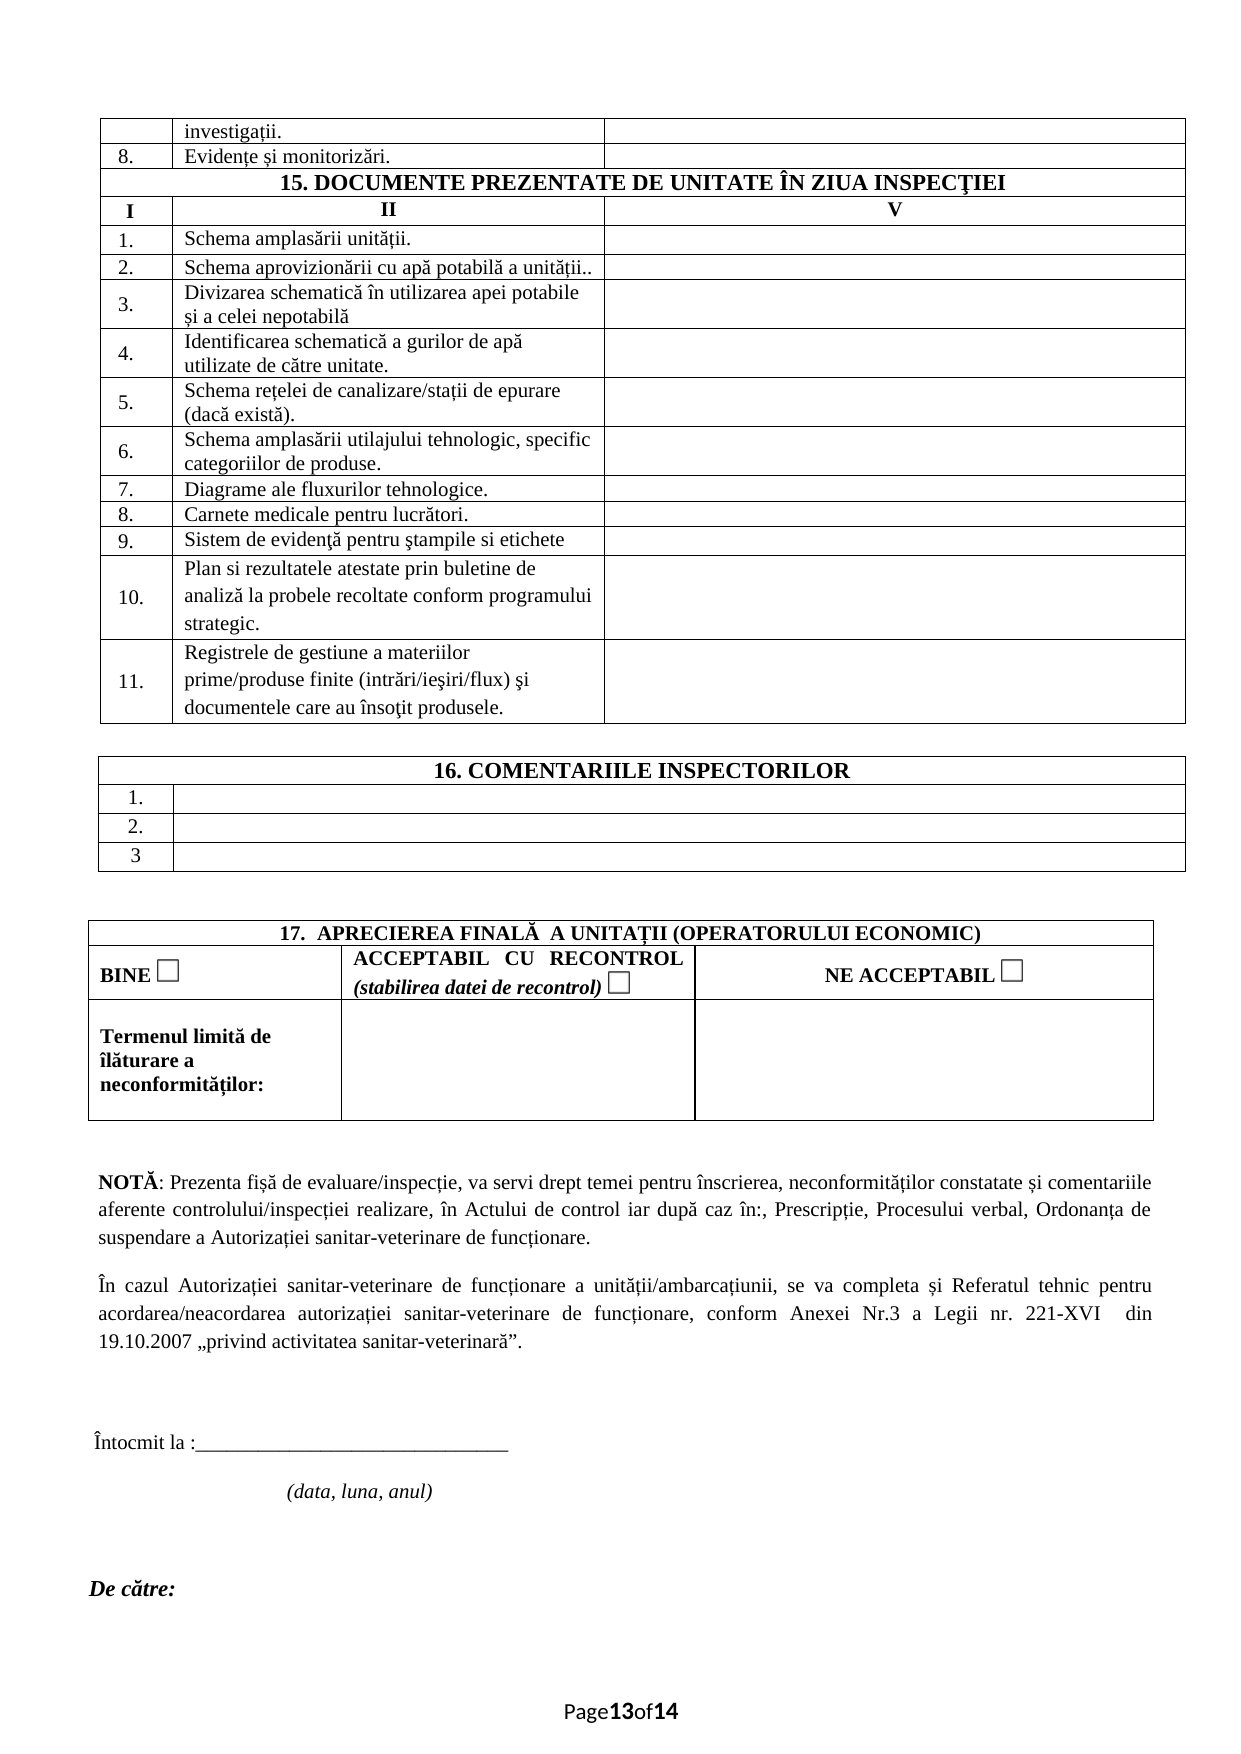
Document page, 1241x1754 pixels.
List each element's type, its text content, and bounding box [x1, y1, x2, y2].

table_cell [605, 226, 1185, 254]
table_cell [605, 144, 1185, 168]
table_cell [101, 502, 172, 526]
table_cell Schema rețelei de canalizare/stații de epurare (dacă există). [173, 378, 604, 426]
table_cell Schema amplasării unității. [173, 226, 604, 254]
picture [607, 970, 631, 995]
table_cell Identificarea schematică a gurilor de apă utilizate de către unitate. [173, 329, 604, 377]
text Întocmit la :______________________________ [89, 1430, 1153, 1454]
table_cell [605, 329, 1185, 377]
table_cell [101, 427, 172, 475]
table_cell [605, 640, 1185, 723]
text În cazul Autorizației sanitar-veterinare de funcționare a unității/ambarcațiunii, se va completa și Referatul tehnic pentru acordarea/neacordarea autorizației sanitar-veterinare de funcționare, conform Anexei Nr.3 a Legii nr. 221-XVI din 19.10.2007 „privind activitatea sanitar-veterinară”. [98, 1273, 1153, 1353]
table_cell [101, 280, 172, 328]
table_cell [605, 556, 1185, 639]
table_cell [605, 476, 1185, 501]
table_cell V [605, 197, 1185, 225]
table_cell BINE [89, 946, 341, 999]
table_cell [696, 1000, 1153, 1120]
table_cell [101, 226, 172, 254]
picture [156, 958, 179, 983]
table_cell [174, 843, 1185, 871]
table_cell [605, 502, 1185, 526]
table_cell Registrele de gestiune a materiilor prime/produse finite (intrări/ieşiri/flux) şi documentele care au însoţit produsele. [173, 640, 604, 723]
table_cell 15. DOCUMENTE PREZENTATE DE UNITATE ÎN ZIUA INSPECŢIEI [101, 169, 1185, 196]
table_cell [101, 144, 172, 168]
table_cell [174, 814, 1185, 842]
table_cell Carnete medicale pentru lucrători. [173, 502, 604, 526]
table_cell [605, 427, 1185, 475]
table_cell ACCEPTABIL CU RECONTROL (stabilirea datei de recontrol) [342, 946, 694, 999]
table_cell Schema amplasării utilajului tehnologic, specific categoriilor de produse. [173, 427, 604, 475]
table_cell [605, 378, 1185, 426]
table_cell [101, 527, 172, 554]
table_cell [101, 640, 172, 723]
table_cell Termenul limită de îlăturare a neconformităților: [89, 1000, 341, 1120]
table_cell Sistem de evidenţă pentru ştampile si etichete [173, 527, 604, 554]
table_cell Evidențe și monitorizări. [173, 144, 604, 168]
table_cell I [101, 197, 172, 225]
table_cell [173, 119, 604, 143]
table_header APRECIEREA FINALĂ A UNITAȚII (OPERATORULUI ECONOMIC) [89, 921, 1153, 945]
table_header 16. COMENTARIILE INSPECTORILOR [99, 757, 1185, 783]
table_cell Plan si rezultatele atestate prin buletine de analiză la probele recoltate conform programului strategic. [173, 556, 604, 639]
table_cell NE ACCEPTABIL [696, 946, 1153, 999]
table_cell Divizarea schematică în utilizarea apei potabile și a celei nepotabilă [173, 280, 604, 328]
table_cell [101, 556, 172, 639]
table_cell [605, 255, 1185, 279]
table_cell II [173, 197, 604, 225]
table_cell [101, 378, 172, 426]
table_cell 3 [99, 843, 173, 871]
table_cell [342, 1000, 694, 1120]
table_cell [174, 785, 1185, 813]
table_cell [101, 119, 172, 143]
text (data, luna, anul) [89, 1478, 1153, 1503]
table_cell [101, 255, 172, 279]
picture [1000, 958, 1024, 983]
table_cell Diagrame ale fluxurilor tehnologice. [173, 476, 604, 501]
table_cell 2. [99, 814, 173, 842]
table_cell Schema aprovizionării cu apă potabilă a unității.. [173, 255, 604, 279]
table_cell [605, 280, 1185, 328]
table_cell [605, 119, 1185, 143]
table_cell [101, 329, 172, 377]
table_cell 1. [99, 785, 173, 813]
text De către: [89, 1575, 1153, 1602]
table_cell [605, 527, 1185, 554]
table_cell [101, 476, 172, 501]
text NOTĂ: Prezenta fișă de evaluare/inspecție, va servi drept temei pentru înscrierea, neconformităților constatate și comentariile aferente controlului/inspecției realizare, în Actului de control iar după caz în:, Prescripție, Procesului verbal, Ordonanța de suspendare a Autorizației sanitar-veterinare de funcționare. [98, 1170, 1153, 1249]
